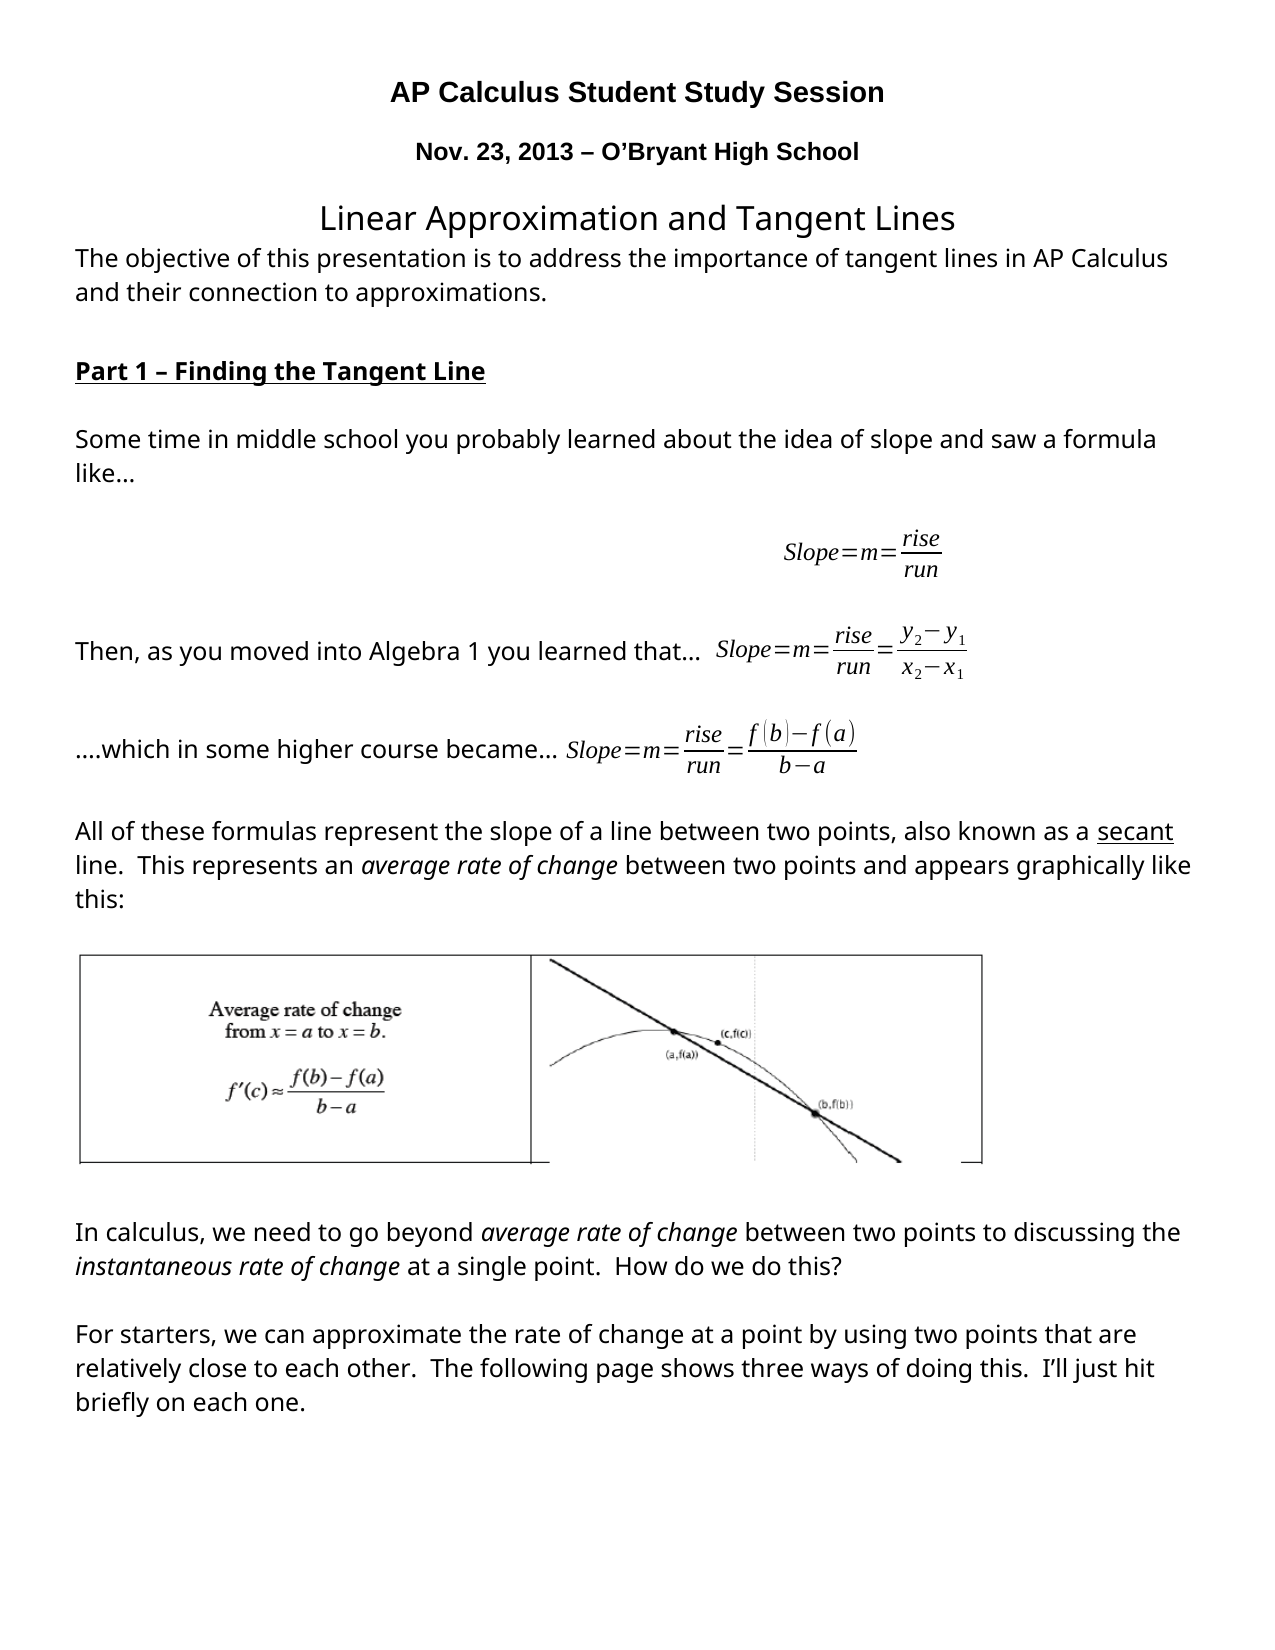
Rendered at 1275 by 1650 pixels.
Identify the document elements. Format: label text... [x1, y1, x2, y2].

text ….which in some higher course became… [75, 717, 1200, 780]
text In calculus, we need to go beyond average rate of change between two points to discussing the instantaneous rate of change at a single point. How do we do this? [75, 1214, 1200, 1283]
text Nov. 23, 2013 – O’Bryant High School [75, 137, 1200, 166]
text AP Calculus Student Study Session [75, 75, 1200, 108]
text Some time in middle school you probably learned about the idea of slope and saw a formula like… [75, 422, 1200, 490]
text Linear Approximation and Tangent Lines [75, 195, 1200, 240]
text Part 1 – Finding the Tangent Line [75, 354, 1200, 388]
text The objective of this presentation is to address the importance of tangent lines in AP Calculus and their connection to approximations. [75, 240, 1200, 308]
text All of these formulas represent the slope of a line between two points, also known as a secant line. This represents an average rate of change between two points and appears graphically like this: [75, 814, 1200, 916]
text For starters, we can approximate the rate of change at a point by using two points that are relatively close to each other. The following page shows three ways of doing this. I’ll just hit briefly on each one. [75, 1317, 1200, 1419]
text Then, as you moved into Algebra 1 you learned that… [75, 617, 1200, 683]
